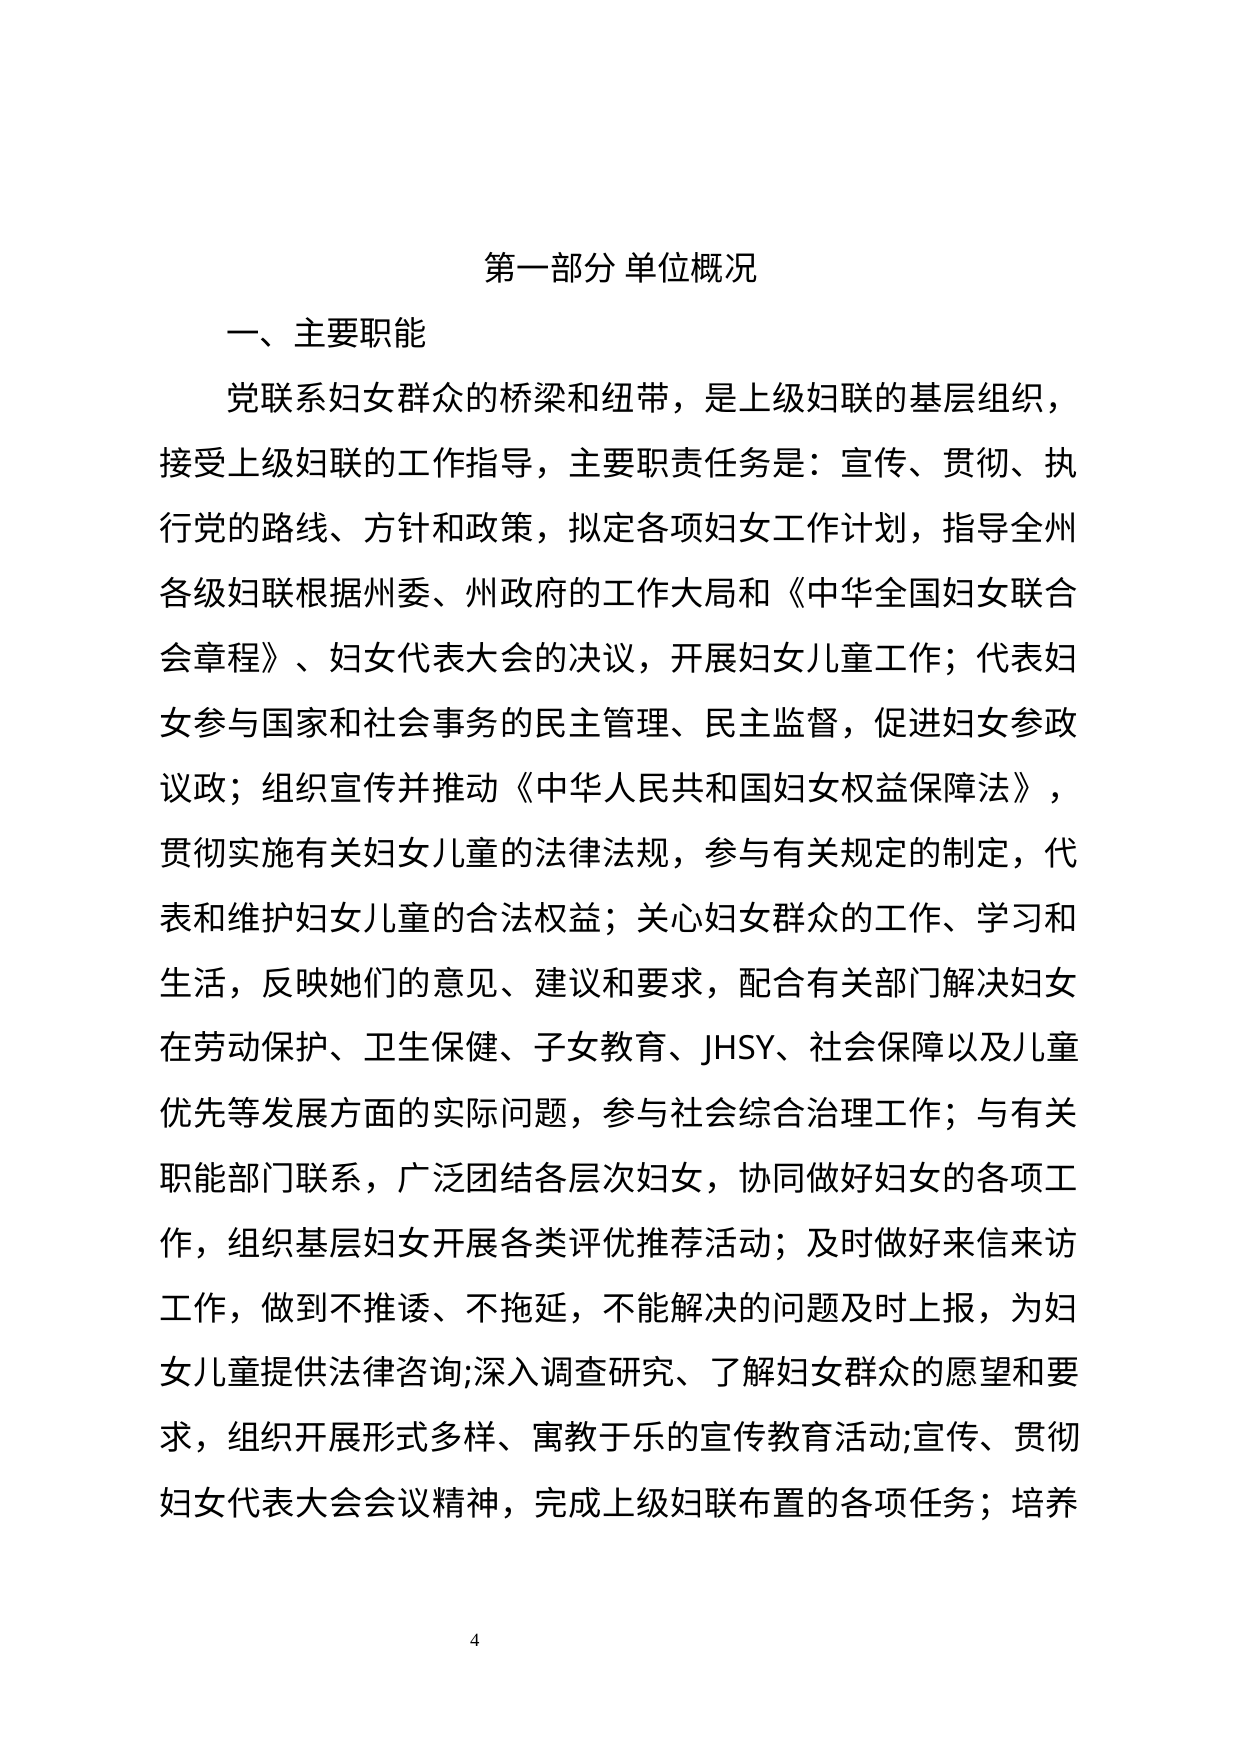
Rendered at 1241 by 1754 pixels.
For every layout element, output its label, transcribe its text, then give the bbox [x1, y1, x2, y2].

text 第一部分 单位概况 [159, 233, 1081, 298]
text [159, 363, 1081, 1533]
text 一、主要职能 [159, 298, 1081, 363]
